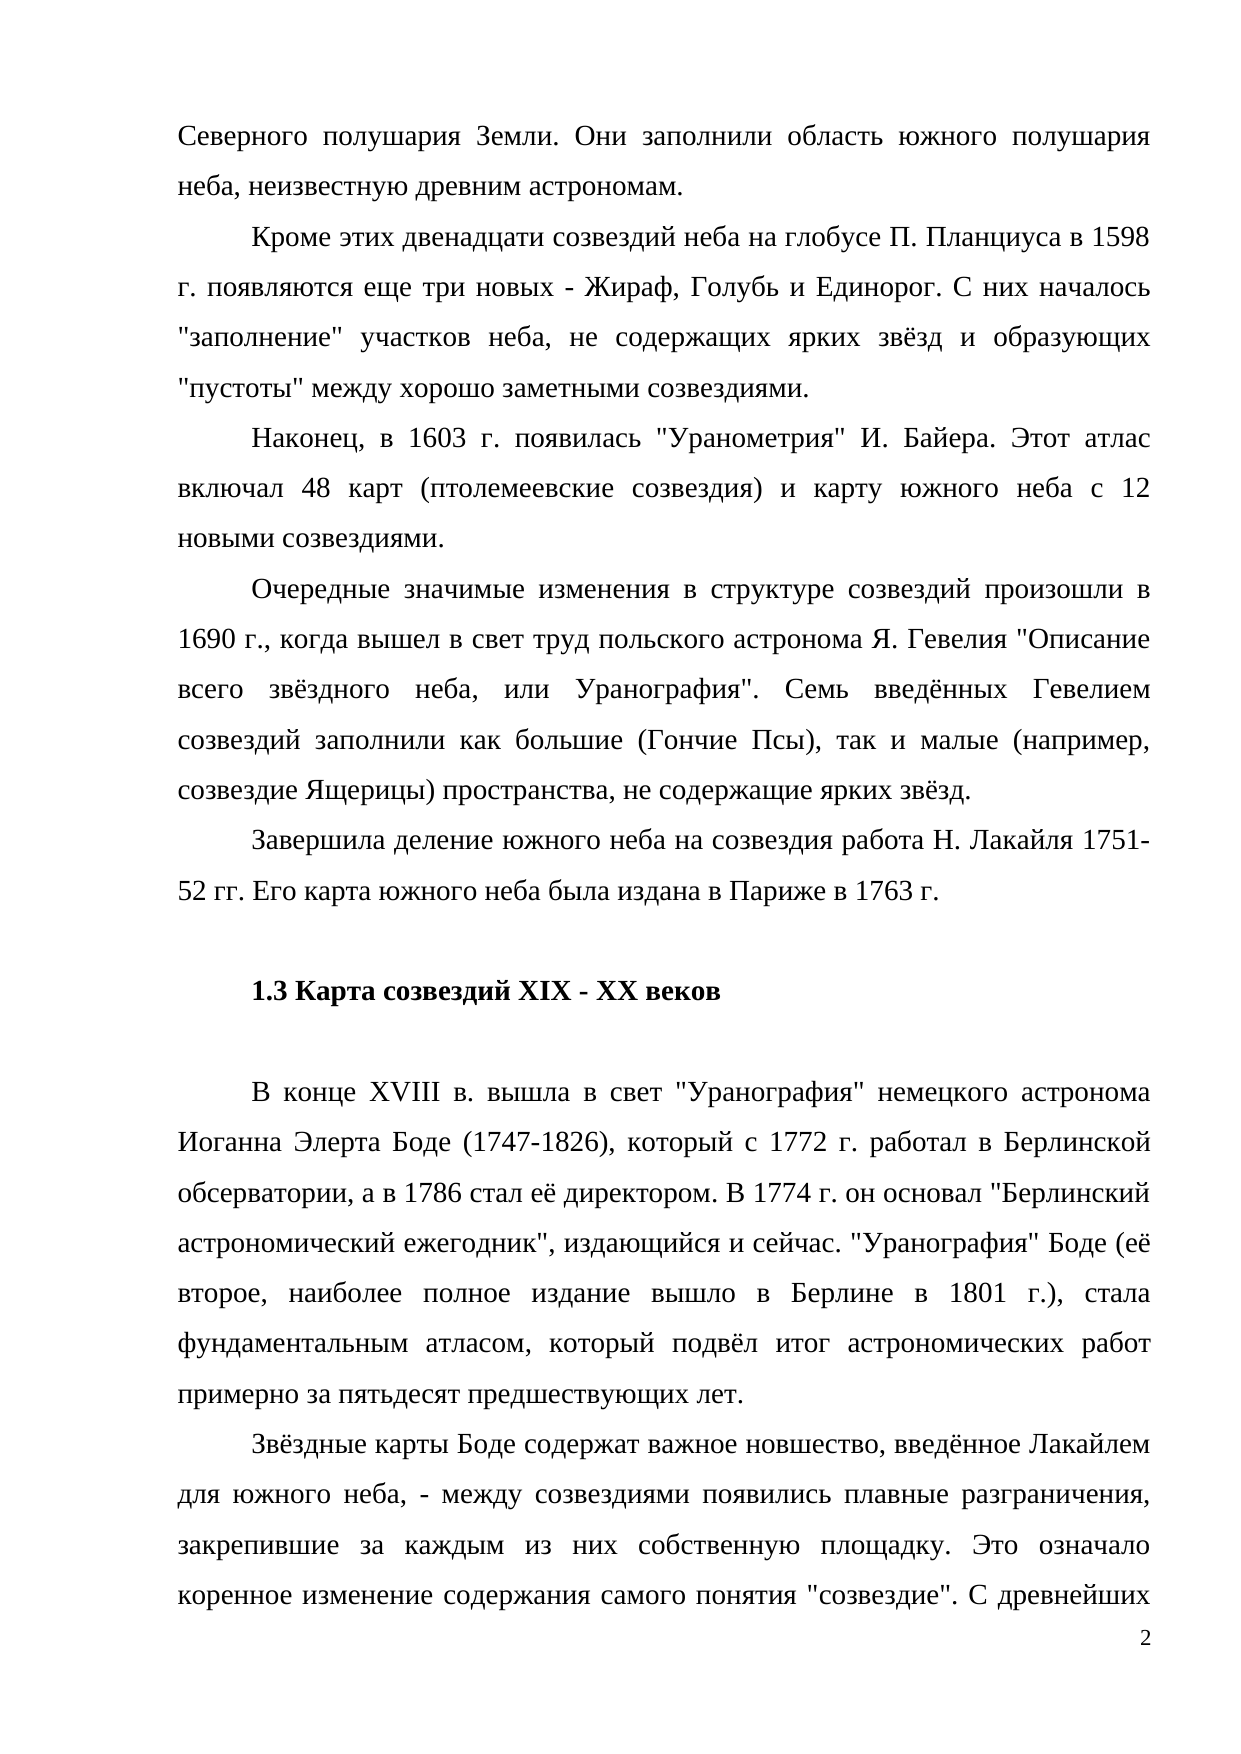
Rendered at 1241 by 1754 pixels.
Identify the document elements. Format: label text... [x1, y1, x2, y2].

text Кроме этих двенадцати созвездий неба на глобусе П. Планциуса в 1598 г. появляются еще три новых - Жираф, Голубь и Единорог. С них началось "заполнение" участков неба, не содержащих ярких звёзд и образующих "пустоты" между хорошо заметными созвездиями. [177, 219, 1152, 403]
text 1.3 Карта созвездий XIX - XX веков [177, 973, 1152, 1007]
text Завершила деление южного неба на созвездия работа Н. Лакайля 1751-52 гг. Его карта южного неба была издана в Париже в 1763 г. [177, 822, 1152, 906]
text Наконец, в 1603 г. появилась "Уранометрия" И. Байера. Этот атлас включал 48 карт (птолемеевские созвездия) и карту южного неба с 12 новыми созвездиями. [177, 420, 1152, 554]
text В конце XVIII в. вышла в свет "Уранография" немецкого астронома Иоганна Элерта Боде (1747-1826), который с 1772 г. работал в Берлинской обсерватории, а в 1786 стал её директором. В 1774 г. он основал "Берлинский астрономический ежегодник", издающийся и сейчас. "Уранография" Боде (её второе, наиболее полное издание вышло в Берлине в 1801 г.), стала фундаментальным атласом, который подвёл итог астрономических работ примерно за пятьдесят предшествующих лет. [177, 1074, 1152, 1409]
text Очередные значимые изменения в структуре созвездий произошли в 1690 г., когда вышел в свет труд польского астронома Я. Гевелия "Описание всего звёздного неба, или Уранография". Семь введённых Гевелием созвездий заполнили как большие (Гончие Псы), так и малые (например, созвездие Ящерицы) пространства, не содержащие ярких звёзд. [177, 571, 1152, 806]
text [177, 1426, 1152, 1611]
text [177, 118, 1152, 202]
